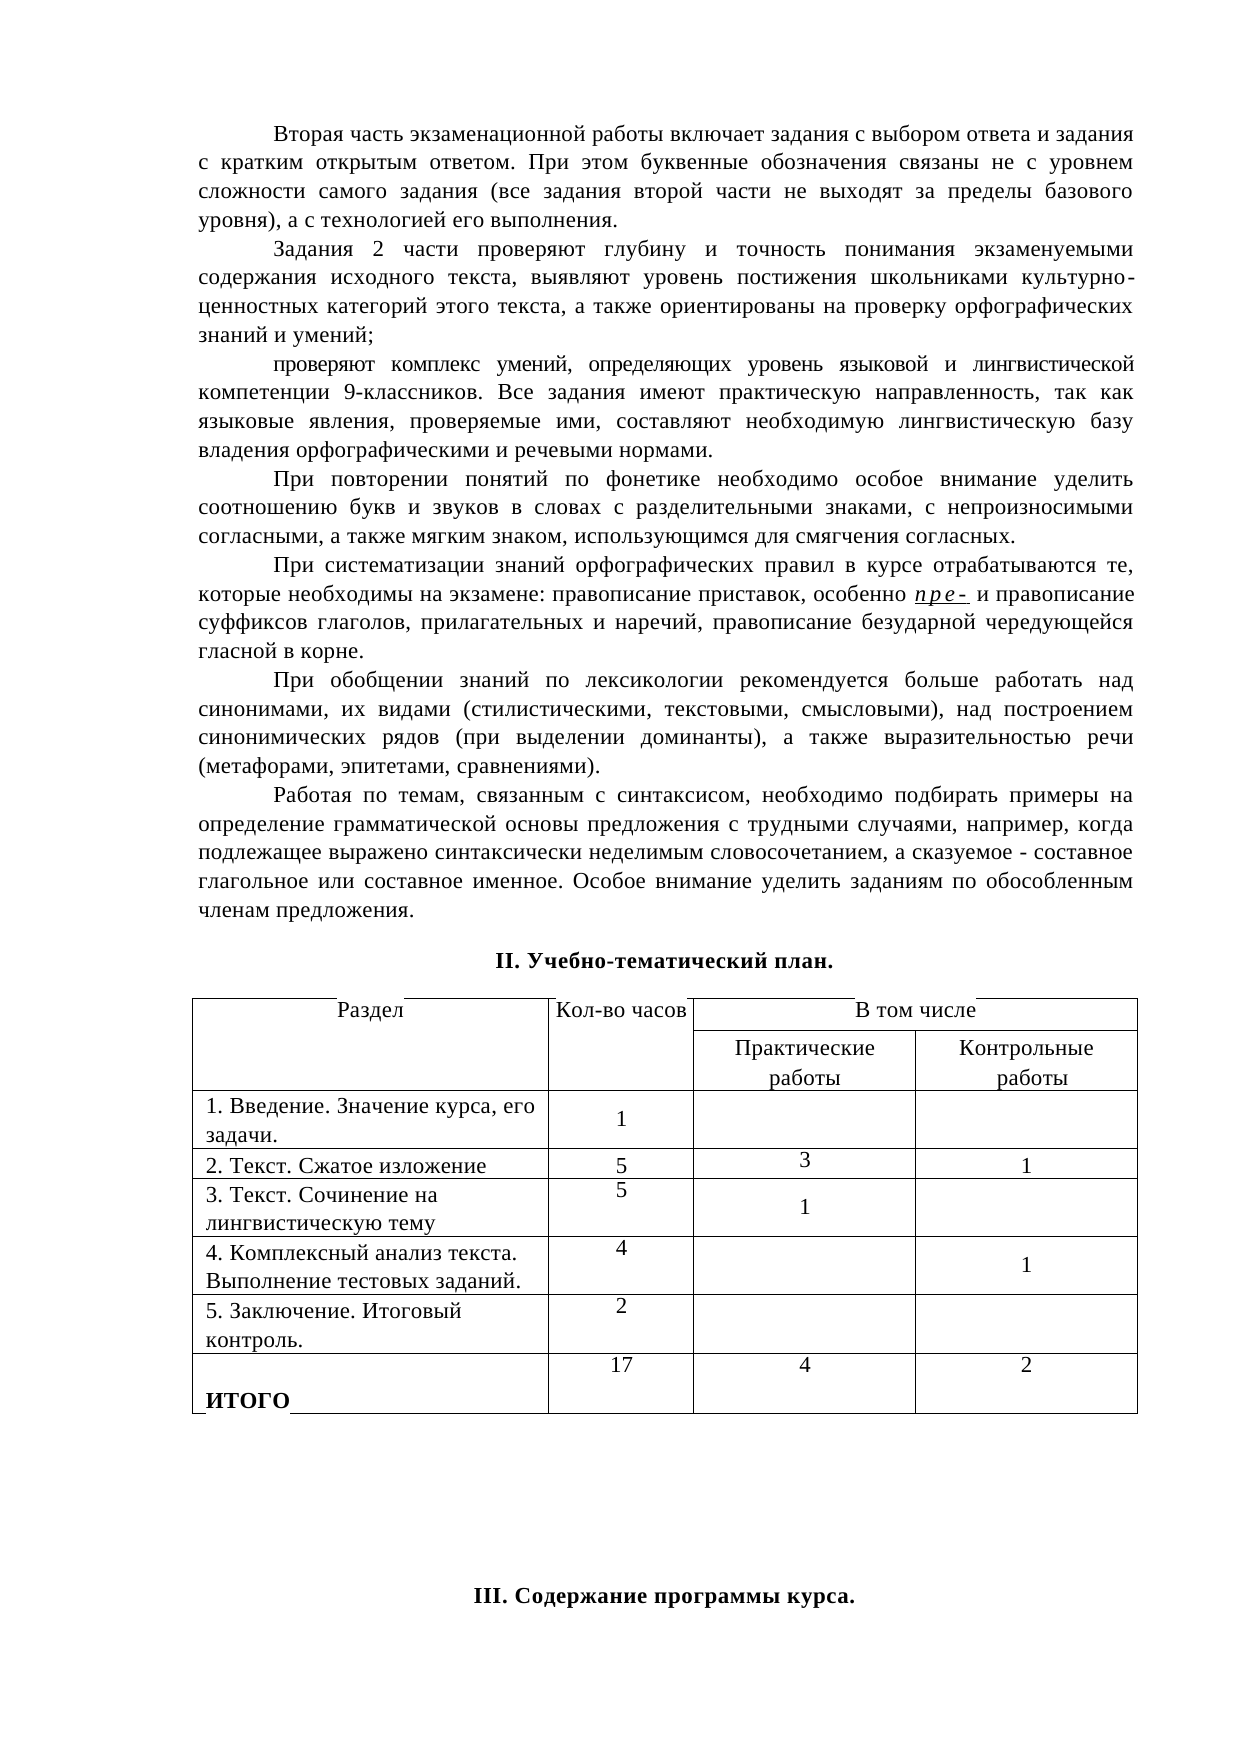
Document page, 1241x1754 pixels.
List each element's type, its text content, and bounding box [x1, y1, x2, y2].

text При систематизации знаний орфографических правил в курсе отрабатываются те, которые необходимы на экзамене: правописание приставок, особенно пре- и правописание суффиксов глаголов, прилагательных и наречий, правописание безударной чередующейся гласной в корне. [198, 549, 1135, 664]
table_cell 5 [549, 1149, 693, 1178]
table_header В том числе [694, 999, 1137, 1030]
table_cell 2 [916, 1354, 1137, 1413]
table_cell 4. Комплексный анализ текста. Выполнение тестовых заданий. [193, 1237, 548, 1294]
table_cell 2. Текст. Сжатое изложение [193, 1149, 548, 1178]
table_cell [916, 1179, 1137, 1236]
text Работая по темам, связанным с синтаксисом, необходимо подбирать примеры на определение грамматической основы предложения с трудными случаями, например, когда подлежащее выражено синтаксически неделимым словосочетанием, а сказуемое - составное глагольное или составное именное. Особое внимание уделить заданиям по обособленным членам предложения. [198, 779, 1135, 923]
table_cell 5. Заключение. Итоговый контроль. [193, 1295, 548, 1353]
table_cell [694, 1091, 915, 1148]
table_cell 1 [916, 1149, 1137, 1178]
table_cell 2 [549, 1295, 693, 1353]
table_header Раздел [193, 999, 548, 1089]
table_cell 4 [694, 1354, 915, 1413]
table_cell 3. Текст. Сочинение на лингвистическую тему [193, 1179, 548, 1236]
table_cell [916, 1091, 1137, 1148]
table_header Кол-во часов [549, 999, 693, 1089]
text При повторении понятий по фонетике необходимо особое внимание уделить соотношению букв и звуков в словах с разделительными знаками, с непроизносимыми согласными, а также мягким знаком, использующимся для смягчения согласных. [198, 463, 1135, 549]
table_cell 4 [549, 1237, 693, 1294]
table_cell 5 [549, 1179, 693, 1236]
table_cell 17 [549, 1354, 693, 1413]
table_cell [694, 1295, 915, 1353]
table_cell ИТОГО [193, 1354, 548, 1413]
table_cell 1. Введение. Значение курса, его задачи. [193, 1091, 548, 1148]
table_cell 1 [916, 1237, 1137, 1294]
text Задания 2 части проверяют глубину и точность понимания экзаменуемыми содержания исходного текста, выявляют уровень постижения школьниками культурноценностных категорий этого текста, а также ориентированы на проверку орфографических знаний и умений; [198, 233, 1135, 348]
text II. Учебно-тематический план. [177, 948, 1152, 973]
table_cell [694, 1237, 915, 1294]
text При обобщении знаний по лексикологии рекомендуется больше работать над синонимами, их видами (стилистическими, текстовыми, смысловыми), над построением синонимических рядов (при выделении доминанты), а также выразительностью речи (метафорами, эпитетами, сравнениями). [198, 664, 1135, 779]
table_cell Практические работы [694, 1031, 915, 1089]
table_cell Контрольные работы [916, 1031, 1137, 1089]
text Вторая часть экзаменационной работы включает задания с выбором ответа и задания с кратким открытым ответом. При этом буквенные обозначения связаны не с уровнем сложности самого задания (все задания второй части не выходят за пределы базового уровня), а с технологией его выполнения. [198, 118, 1135, 233]
table_cell 1 [694, 1179, 915, 1236]
text III. Содержание программы курса. [177, 1580, 1152, 1609]
table_cell 1 [549, 1091, 693, 1148]
table_cell [916, 1295, 1137, 1353]
table_cell 3 [694, 1149, 915, 1178]
text проверяют комплекс умений, определяющих уровень языковой и лингвистической компетенции 9-классников. Все задания имеют практическую направленность, так как языковые явления, проверяемые ими, составляют необходимую лингвистическую базу владения орфографическими и речевыми нормами. [198, 348, 1135, 463]
